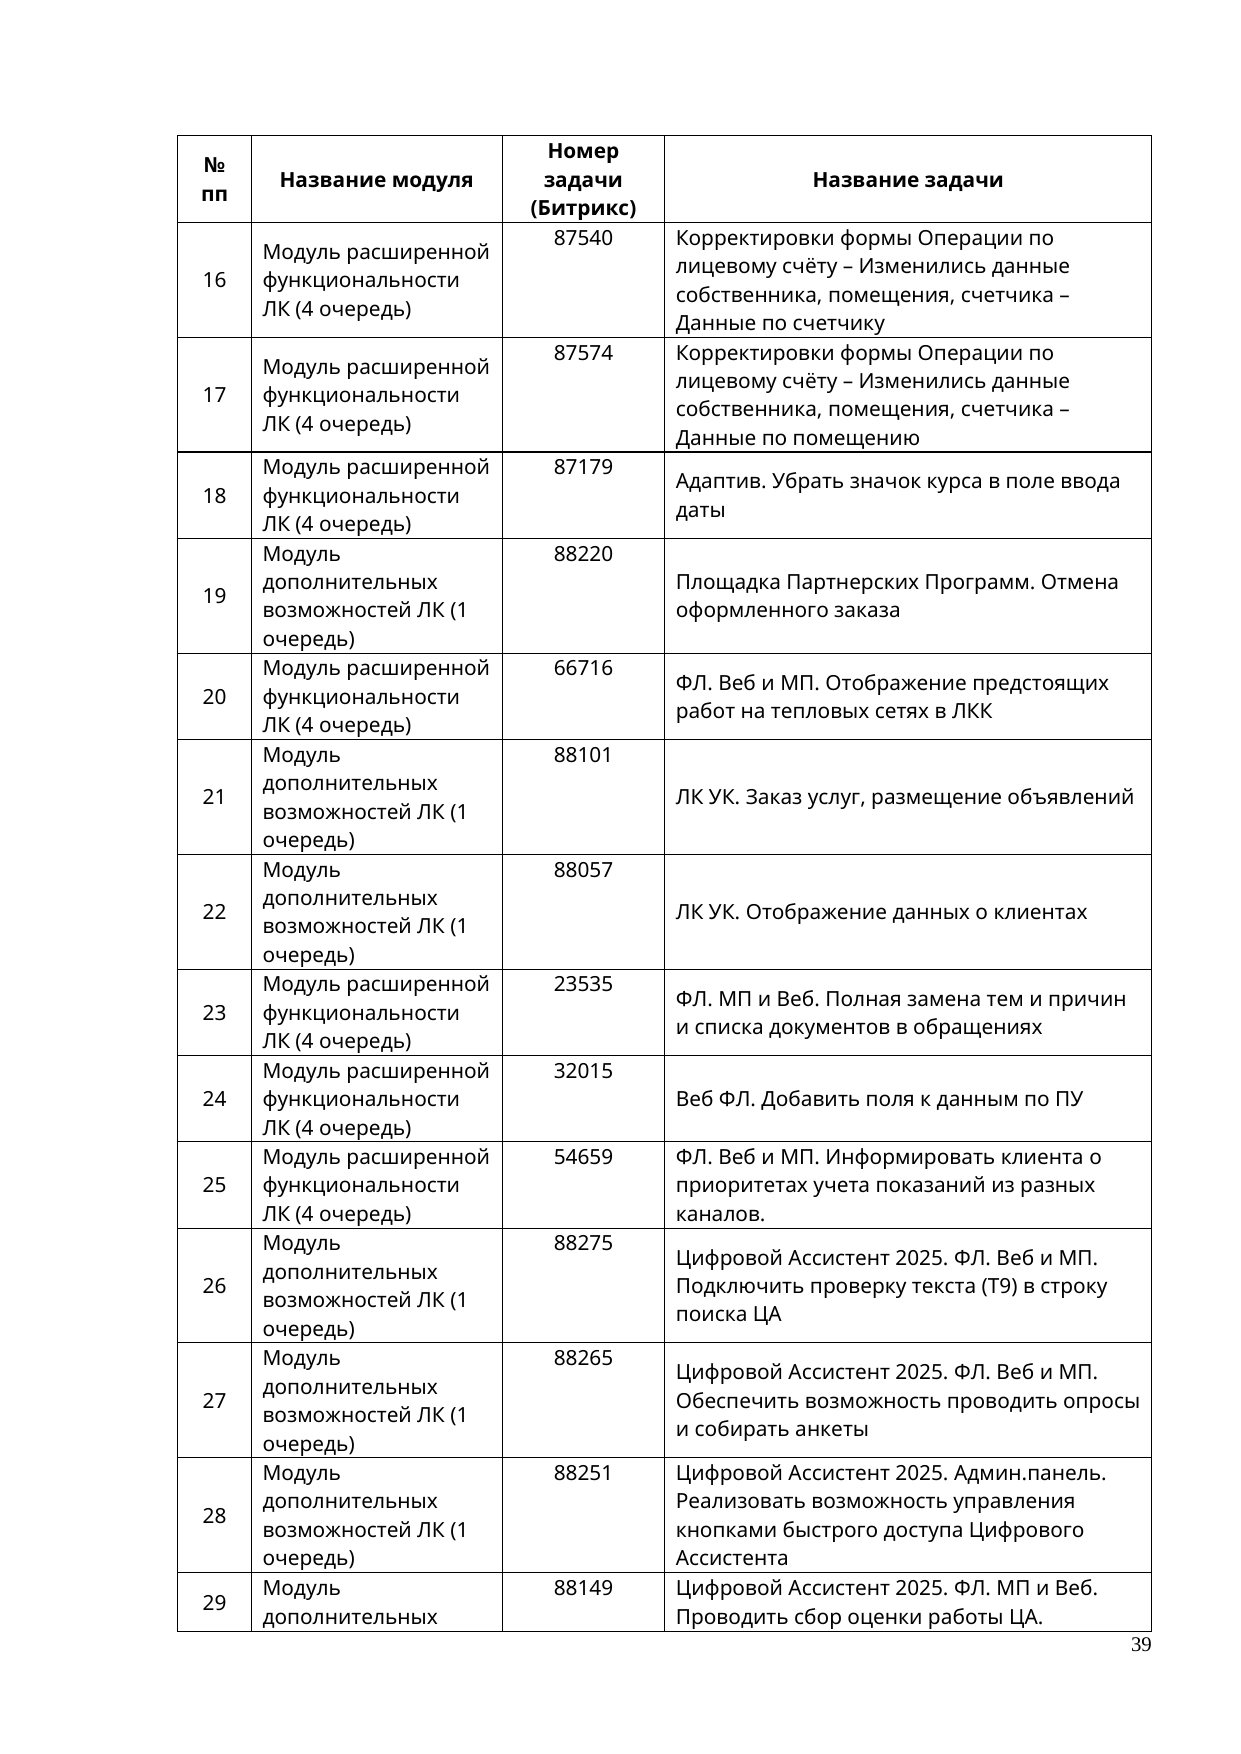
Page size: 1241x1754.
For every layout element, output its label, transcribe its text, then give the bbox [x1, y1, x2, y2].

table_cell 87574 [503, 338, 664, 451]
table_cell 88275 [503, 1229, 664, 1342]
table_cell ЛК УК. Заказ услуг, размещение объявлений [665, 740, 1151, 854]
table_cell Модуль расширенной функциональности ЛК (4 очередь) [252, 654, 502, 739]
table_cell ЛК УК. Отображение данных о клиентах [665, 855, 1151, 968]
table_cell 26 [178, 1229, 251, 1342]
table_cell 54659 [503, 1142, 664, 1227]
table_cell 88149 [503, 1573, 664, 1631]
table_cell 29 [178, 1573, 251, 1631]
table_cell Цифровой Ассистент 2025. ФЛ. Веб и МП. Подключить проверку текста (Т9) в строку поиска ЦА [665, 1229, 1151, 1342]
table_cell 28 [178, 1458, 251, 1572]
table_cell 18 [178, 453, 251, 538]
table_cell Модуль расширенной функциональности ЛК (4 очередь) [252, 338, 502, 451]
table_cell 25 [178, 1142, 251, 1227]
table_cell 22 [178, 855, 251, 968]
table_cell ФЛ. Веб и МП. Информировать клиента о приоритетах учета показаний из разных каналов. [665, 1142, 1151, 1227]
table_cell 88265 [503, 1343, 664, 1457]
table_cell ФЛ. МП и Веб. Полная замена тем и причин и списка документов в обращениях [665, 970, 1151, 1055]
table_cell Адаптив. Убрать значок курса в поле ввода даты [665, 453, 1151, 538]
table_cell Модуль дополнительных возможностей ЛК (1 очередь) [252, 855, 502, 968]
table_cell 23 [178, 970, 251, 1055]
table_cell 88251 [503, 1458, 664, 1572]
table_cell 88101 [503, 740, 664, 854]
table_cell ФЛ. Веб и МП. Отображение предстоящих работ на тепловых сетях в ЛКК [665, 654, 1151, 739]
table_cell 24 [178, 1056, 251, 1141]
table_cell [252, 1458, 502, 1572]
table_cell Модуль расширенной функциональности ЛК (4 очередь) [252, 1142, 502, 1227]
table_cell 20 [178, 654, 251, 739]
table_cell Площадка Партнерских Программ. Отмена оформленного заказа [665, 539, 1151, 652]
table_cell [252, 1573, 502, 1631]
table_cell 17 [178, 338, 251, 451]
table_cell Корректировки формы Операции по лицевому счёту – Изменились данные собственника, помещения, счетчика – Данные по помещению [665, 338, 1151, 451]
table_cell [252, 223, 502, 337]
table_header № пп [178, 136, 251, 222]
table_cell Модуль расширенной функциональности ЛК (4 очередь) [252, 453, 502, 538]
table_header Название задачи [665, 136, 1151, 222]
table_cell Корректировки формы Операции по лицевому счёту – Изменились данные собственника, помещения, счетчика – Данные по счетчику [665, 223, 1151, 337]
table_cell Цифровой Ассистент 2025. ФЛ. Веб и МП. Обеспечить возможность проводить опросы и собирать анкеты [665, 1343, 1151, 1457]
table_cell 27 [178, 1343, 251, 1457]
table_cell 32015 [503, 1056, 664, 1141]
table_header Номер задачи (Битрикс) [503, 136, 664, 222]
table_cell Модуль дополнительных возможностей ЛК (1 очередь) [252, 740, 502, 854]
table_cell 66716 [503, 654, 664, 739]
table_cell 87179 [503, 453, 664, 538]
table_cell Модуль дополнительных возможностей ЛК (1 очередь) [252, 1343, 502, 1457]
table_cell Модуль расширенной функциональности ЛК (4 очередь) [252, 970, 502, 1055]
table_cell 87540 [503, 223, 664, 337]
table_cell 16 [178, 223, 251, 337]
table_cell Модуль дополнительных возможностей ЛК (1 очередь) [252, 1229, 502, 1342]
table_cell Модуль дополнительных возможностей ЛК (1 очередь) [252, 539, 502, 652]
table_cell 21 [178, 740, 251, 854]
table_cell Модуль расширенной функциональности ЛК (4 очередь) [252, 1056, 502, 1141]
table_cell Цифровой Ассистент 2025. Админ.панель. Реализовать возможность управления кнопками быстрого доступа Цифрового Ассистента [665, 1458, 1151, 1572]
table_cell Веб ФЛ. Добавить поля к данным по ПУ [665, 1056, 1151, 1141]
table_cell 88220 [503, 539, 664, 652]
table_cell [665, 1573, 1151, 1631]
table_cell 88057 [503, 855, 664, 968]
table_header Название модуля [252, 136, 502, 222]
table_cell 23535 [503, 970, 664, 1055]
table_cell 19 [178, 539, 251, 652]
